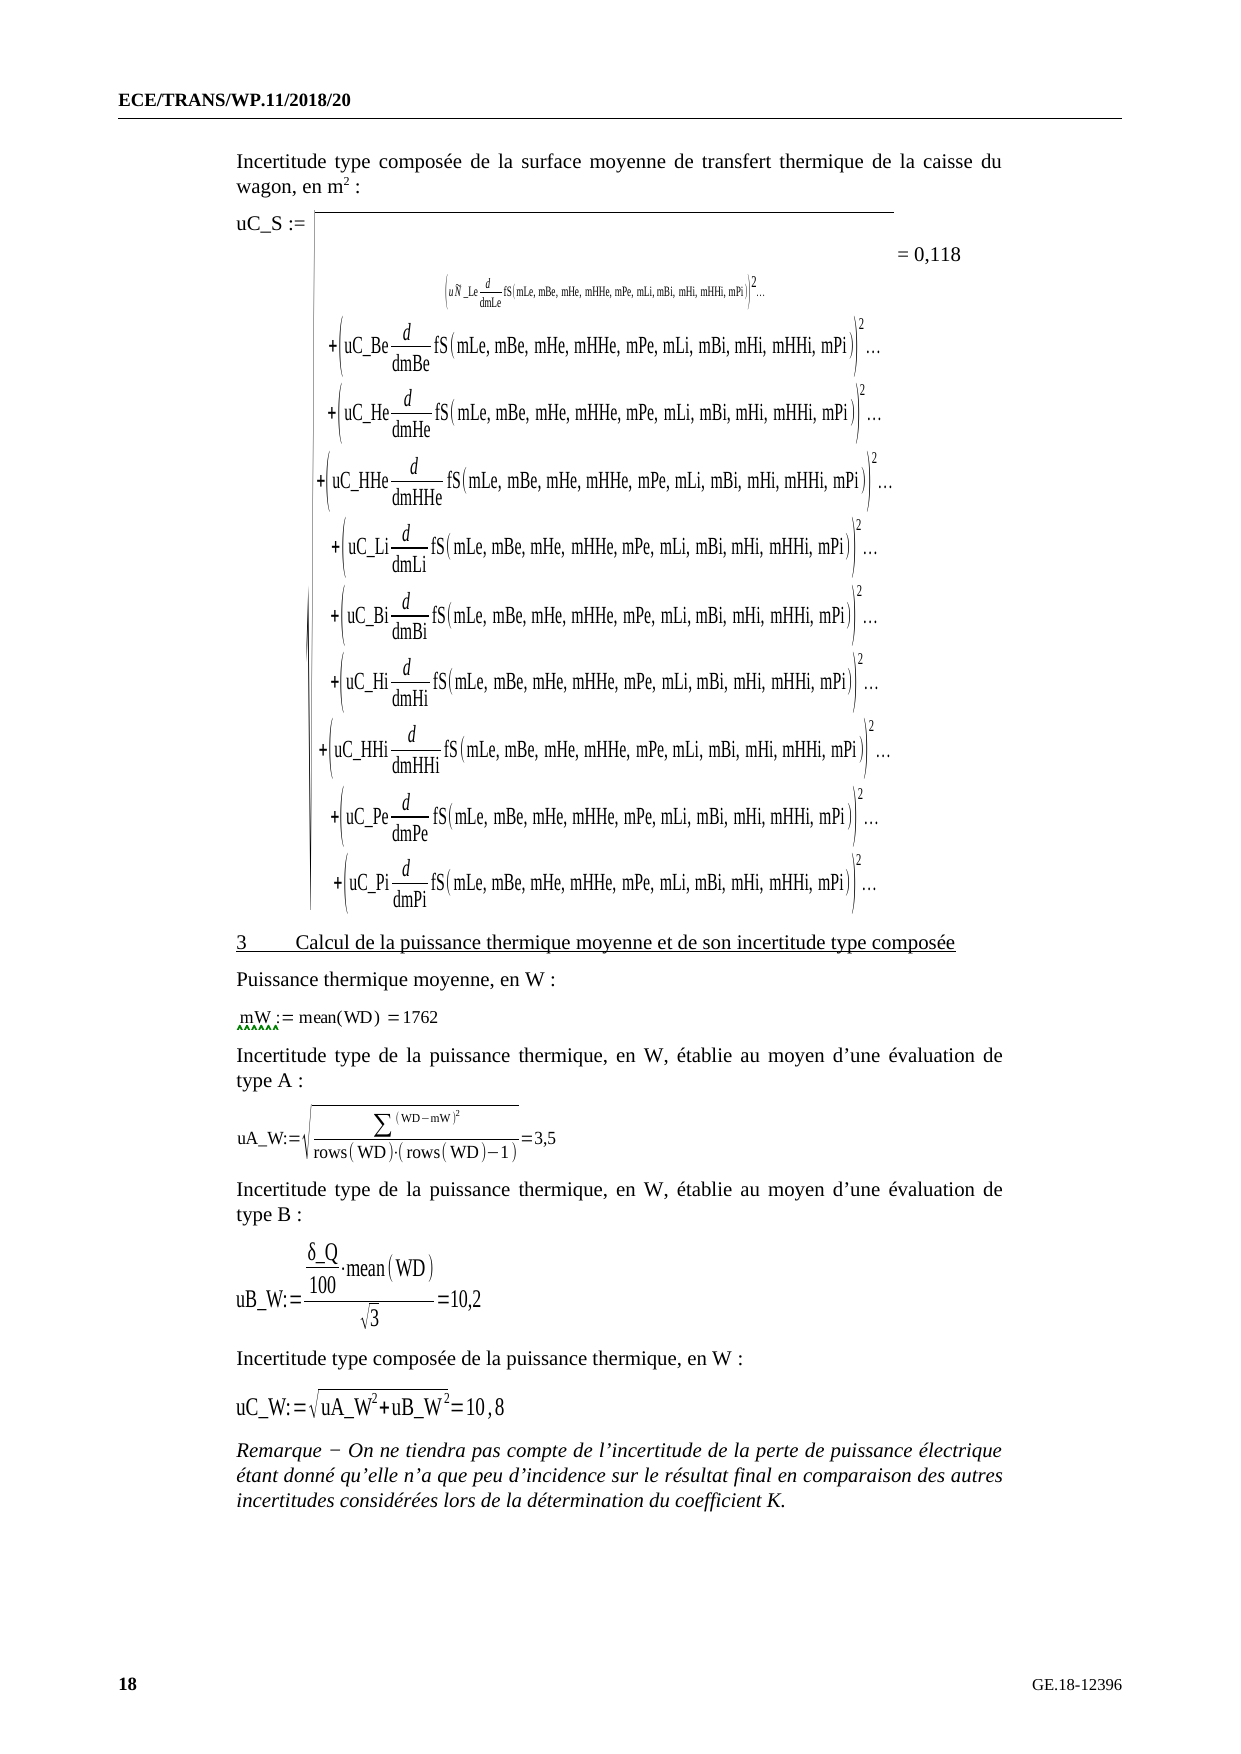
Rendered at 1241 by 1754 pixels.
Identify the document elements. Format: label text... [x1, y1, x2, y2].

text Incertitude type composée de la surface moyenne de transfert thermique de la caisse du wagon, en m2 : [236, 148, 1004, 198]
text 3 Calcul de la puissance thermique moyenne et de son incertitude type composée [236, 929, 1004, 954]
text Incertitude type composée de la puissance thermique, en W : [236, 1345, 1004, 1370]
text Incertitude type de la puissance thermique, en W, établie au moyen d’une évaluation de type A : [236, 1042, 1004, 1092]
text Remarque − On ne tiendra pas compte de l’incertitude de la perte de puissance électrique étant donné qu’elle n’a que peu d’incidence sur le résultat final en comparaison des autres incertitudes considérées lors de la détermination du coefficient K. [236, 1437, 1004, 1512]
text Puissance thermique moyenne, en W : [236, 966, 1004, 991]
table_header = 0,118 [897, 210, 986, 929]
table_header uC_S := [236, 210, 306, 929]
table_header [306, 210, 897, 929]
text Incertitude type de la puissance thermique, en W, établie au moyen d’une évaluation de type B : [236, 1176, 1004, 1226]
